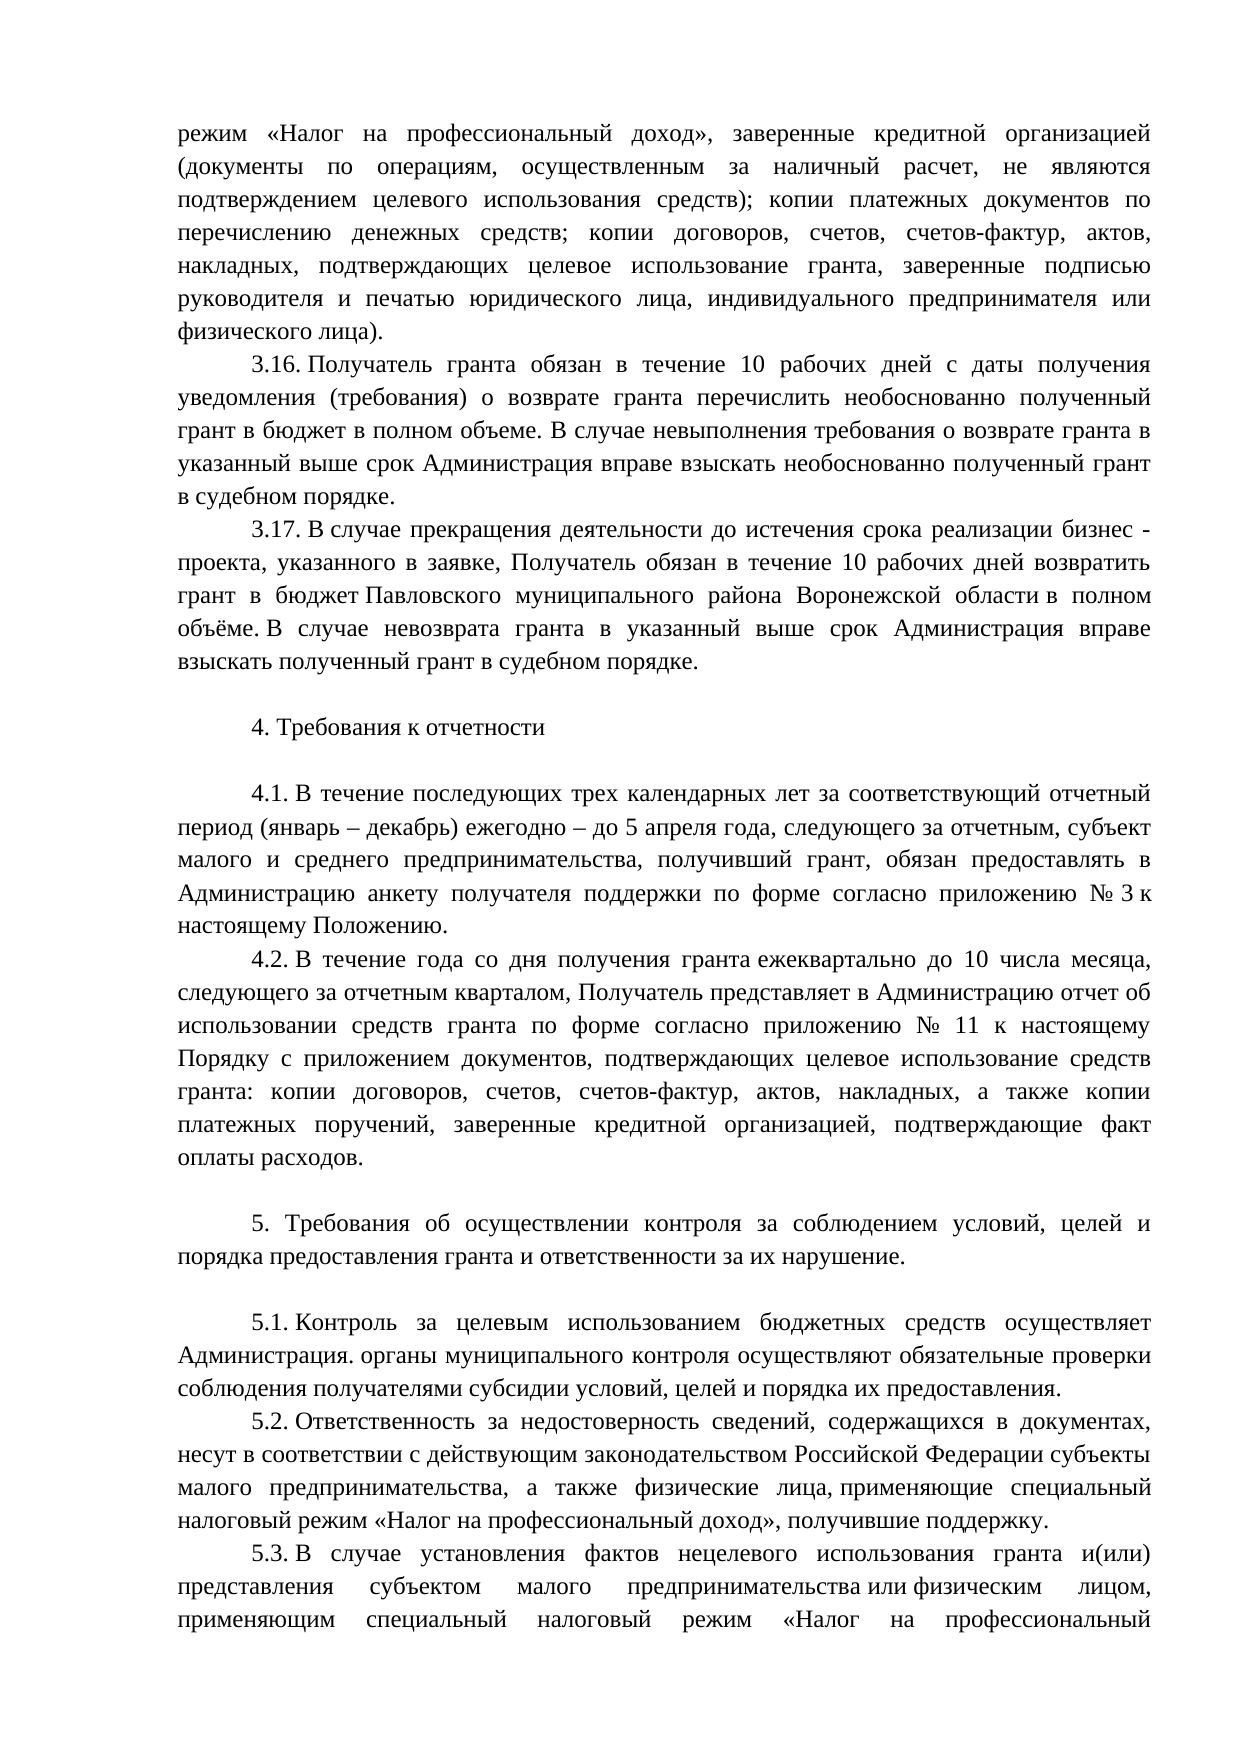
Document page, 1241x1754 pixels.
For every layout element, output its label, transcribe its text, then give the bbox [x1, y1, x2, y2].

text 5.2. Ответственность за недостоверность сведений, содержащихся в документах, несут в соответствии с действующим законодательством Российской Федерации субъекты малого предпринимательства, а также физические лица, применяющие специальный налоговый режим «Налог на профессиональный доход», получившие поддержку. [177, 1406, 1152, 1534]
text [177, 1538, 1152, 1633]
text 4.1. В течение последующих трех календарных лет за соответствующий отчетный период (январь – декабрь) ежегодно – до 5 апреля года, следующего за отчетным, субъект малого и среднего предпринимательства, получивший грант, обязан предоставлять в Администрацию анкету получателя поддержки по форме согласно приложению № 3 к настоящему Положению. [177, 778, 1152, 939]
text 5.1. Контроль за целевым использованием бюджетных средств осуществляет Администрация. органы муниципального контроля осуществляют обязательные проверки соблюдения получателями субсидии условий, целей и порядка их предоставления. [177, 1307, 1152, 1402]
text 3.16. Получатель гранта обязан в течение 10 рабочих дней с даты получения уведомления (требования) о возврате гранта перечислить необоснованно полученный грант в бюджет в полном объеме. В случае невыполнения требования о возврате гранта в указанный выше срок Администрация вправе взыскать необоснованно полученный грант в судебном порядке. [177, 349, 1152, 510]
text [177, 118, 1152, 345]
text 3.17. В случае прекращения деятельности до истечения срока реализации бизнес - проекта, указанного в заявке, Получатель обязан в течение 10 рабочих дней возвратить грант в бюджет Павловского муниципального района Воронежской области в полном объёме. В случае невозврата гранта в указанный выше срок Администрация вправе взыскать полученный грант в судебном порядке. [177, 514, 1152, 675]
text 4.2. В течение года со дня получения гранта ежеквартально до 10 числа месяца, следующего за отчетным кварталом, Получатель представляет в Администрацию отчет об использовании средств гранта по форме согласно приложению № 11 к настоящему Порядку с приложением документов, подтверждающих целевое использование средств гранта: копии договоров, счетов, счетов-фактур, актов, накладных, а также копии платежных поручений, заверенные кредитной организацией, подтверждающие факт оплаты расходов. [177, 944, 1152, 1171]
text 4. Требования к отчетности [177, 712, 1152, 741]
text 5. Требования об осуществлении контроля за соблюдением условий, целей и порядка предоставления гранта и ответственности за их нарушение. [177, 1208, 1152, 1269]
